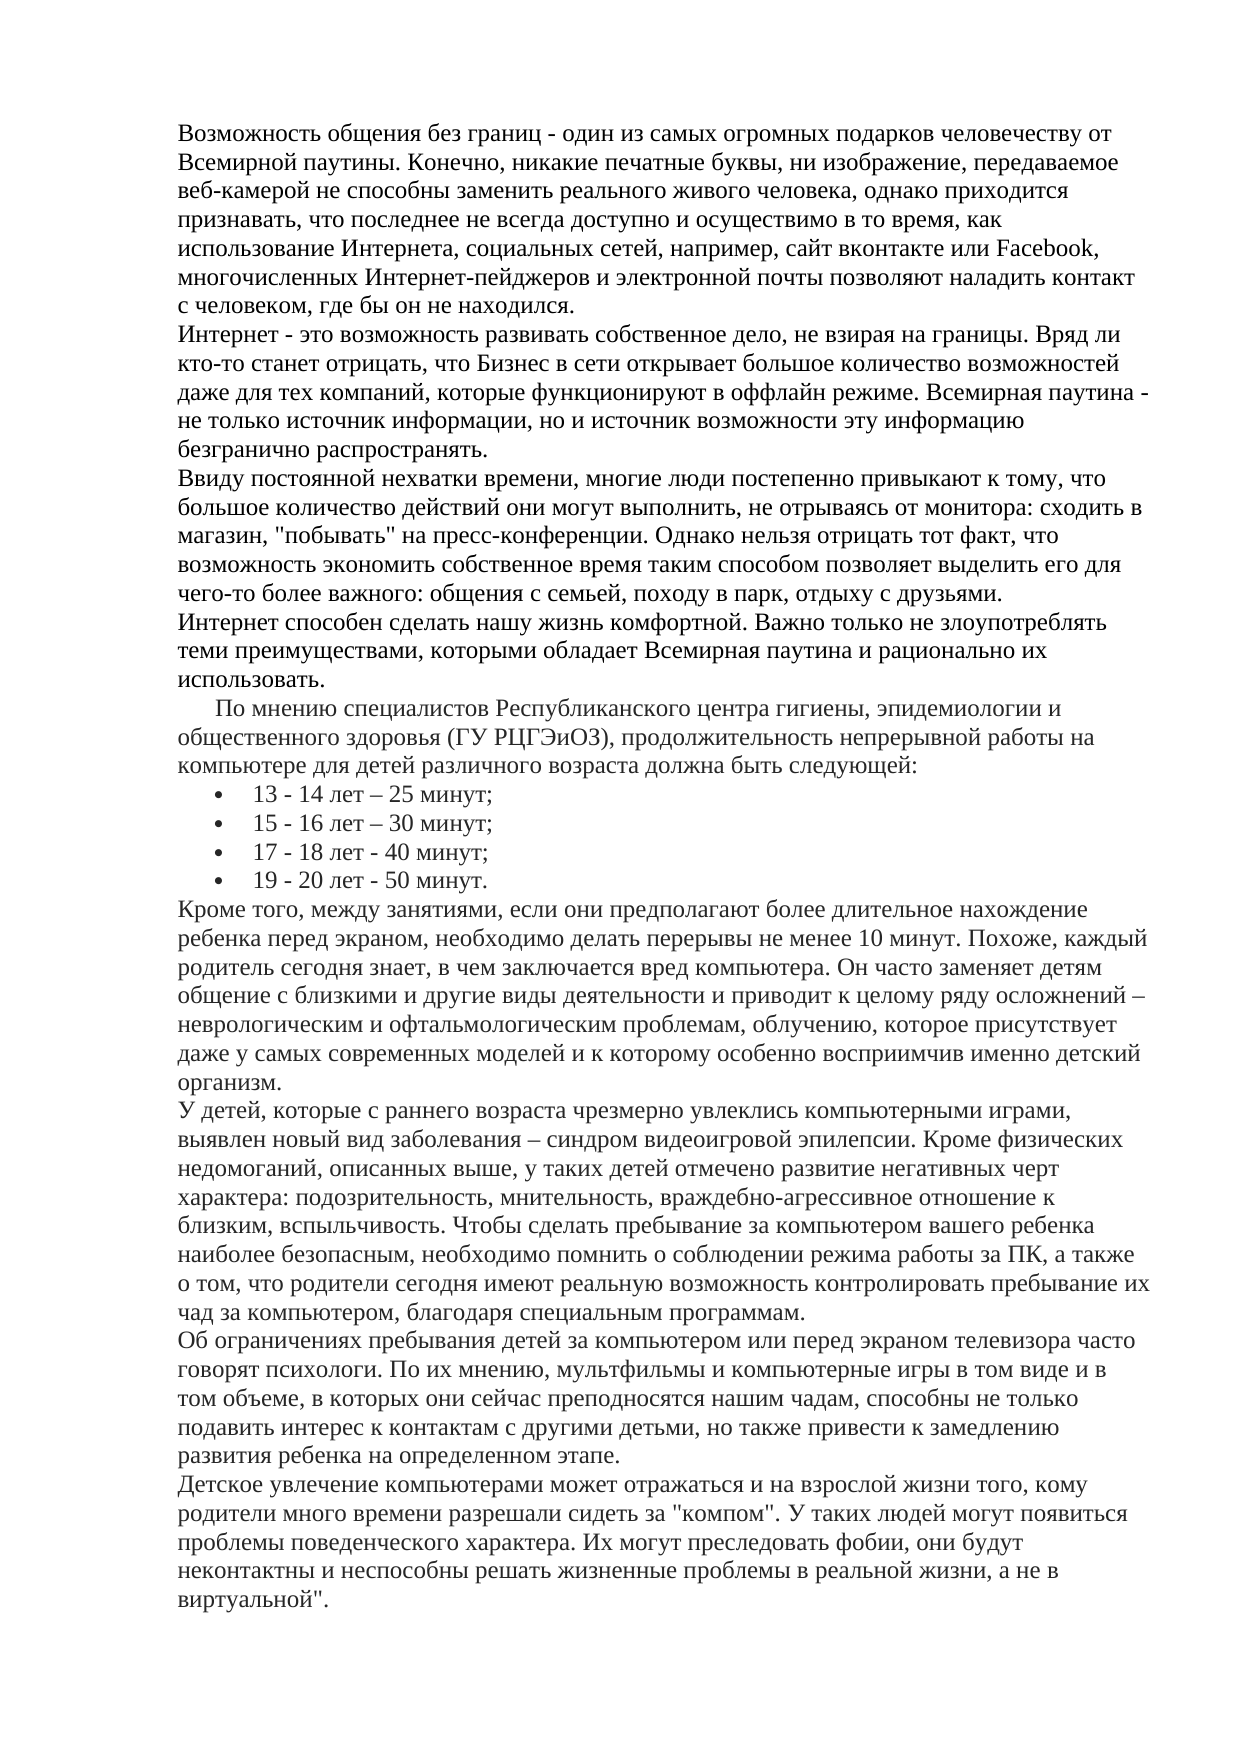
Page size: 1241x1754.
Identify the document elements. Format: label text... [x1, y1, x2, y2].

list 15 - 16 лет – 30 минут; [215, 808, 1152, 837]
text Интернет способен сделать нашу жизнь комфортной. Важно только не злоупотреблять теми преимуществами, которыми обладает Всемирная паутина и рационально их использовать. [177, 607, 1152, 693]
list 13 - 14 лет – 25 минут; [215, 779, 1152, 808]
list 17 - 18 лет - 40 минут; [215, 837, 1152, 866]
text У детей, которые с раннего возраста чрезмерно увлеклись компьютерными играми, выявлен новый вид заболевания – синдром видеоигровой эпилепсии. Кроме физических недомоганий, описанных выше, у таких детей отмечено развитие негативных черт характера: подозрительность, мнительность, враждебно-агрессивное отношение к близким, вспыльчивость. Чтобы сделать пребывание за компьютером вашего ребенка наиболее безопасным, необходимо помнить о соблюдении режима работы за ПК, а также о том, что родители сегодня имеют реальную возможность контролировать пребывание их чад за компьютером, благодаря специальным программам. [177, 1096, 1152, 1326]
text По мнению специалистов Республиканского центра гигиены, эпидемиологии и общественного здоровья (ГУ РЦГЭиОЗ), продолжительность непрерывной работы на компьютере для детей различного возраста должна быть следующей: [177, 693, 1152, 779]
text Детское увлечение компьютерами может отражаться и на взрослой жизни того, кому родители много времени разрешали сидеть за "компом". У таких людей могут появиться проблемы поведенческого характера. Их могут преследовать фобии, они будут неконтактны и неспособны решать жизненные проблемы в реальной жизни, а не в виртуальной". [177, 1469, 1152, 1613]
text Об ограничениях пребывания детей за компьютером или перед экраном телевизора часто говорят психологи. По их мнению, мультфильмы и компьютерные игры в том виде и в том объеме, в которых они сейчас преподносятся нашим чадам, способны не только подавить интерес к контактам с другими детьми, но также привести к замедлению развития ребенка на определенном этапе. [177, 1326, 1152, 1469]
text Кроме того, между занятиями, если они предполагают более длительное нахождение ребенка перед экраном, необходимо делать перерывы не менее 10 минут. Похоже, каждый родитель сегодня знает, в чем заключается вред компьютера. Он часто заменяет детям общение с близкими и другие виды деятельности и приводит к целому ряду осложнений – неврологическим и офтальмологическим проблемам, облучению, которое присутствует даже у самых современных моделей и к которому особенно восприимчив именно детский организм. [177, 894, 1152, 1096]
text Интернет - это возможность развивать собственное дело, не взирая на границы. Вряд ли кто-то станет отрицать, что Бизнес в сети открывает большое количество возможностей даже для тех компаний, которые функционируют в оффлайн режиме. Всемирная паутина - не только источник информации, но и источник возможности эту информацию безгранично распространять. [177, 319, 1152, 463]
text Ввиду постоянной нехватки времени, многие люди постепенно привыкают к тому, что большое количество действий они могут выполнить, не отрываясь от монитора: сходить в магазин, "побывать" на пресс-конференции. Однако нельзя отрицать тот факт, что возможность экономить собственное время таким способом позволяет выделить его для чего-то более важного: общения с семьей, походу в парк, отдыху с друзьями. [177, 463, 1152, 607]
list 19 - 20 лет - 50 минут. [215, 866, 1152, 894]
